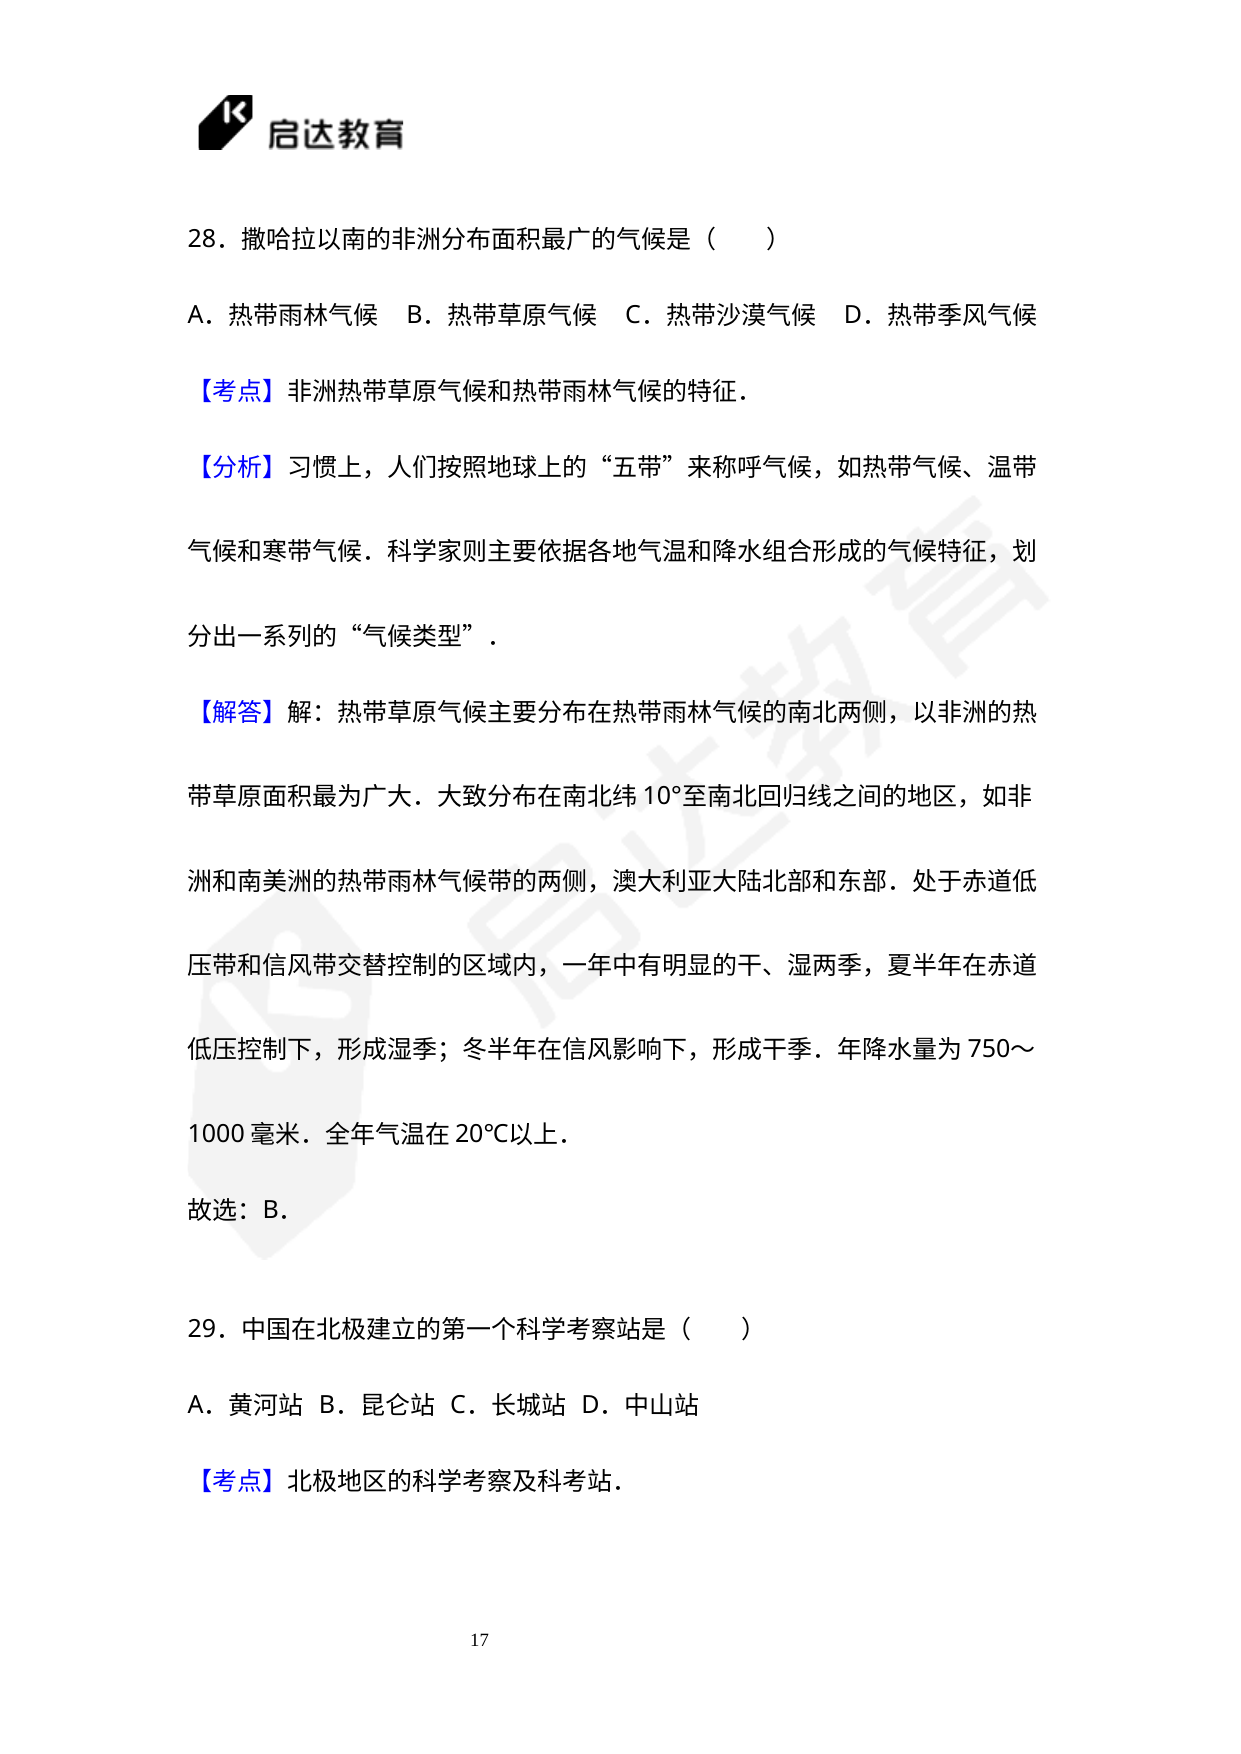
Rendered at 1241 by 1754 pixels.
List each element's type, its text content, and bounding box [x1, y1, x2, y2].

text 【考点】非洲热带草原气候和热带雨林气候的特征． [187, 357, 1053, 422]
text 【考点】北极地区的科学考察及科考站． [187, 1447, 1053, 1512]
text 【分析】习惯上，人们按照地球上的“五带”来称呼气候，如热带气候、温带气候和寒带气候．科学家则主要依据各地气温和降水组合形成的气候特征，划分出一系列的“气候类型”． [187, 433, 1053, 667]
text 故选：B． [187, 1176, 1053, 1241]
picture [198, 95, 404, 150]
text 28．撒哈拉以南的非洲分布面积最广的气候是（ ） [187, 205, 1053, 270]
text A．热带雨林气候 B．热带草原气候 C．热带沙漠气候 D．热带季风气候 [187, 281, 1053, 346]
text A．黄河站 B．昆仑站 C．长城站 D．中山站 [187, 1371, 1053, 1436]
text 【解答】解：热带草原气候主要分布在热带雨林气候的南北两侧，以非洲的热带草原面积最为广大．大致分布在南北纬10°至南北回归线之间的地区，如非洲和南美洲的热带雨林气候带的两侧，澳大利亚大陆北部和东部．处于赤道低压带和信风带交替控制的区域内，一年中有明显的干、湿两季，夏半年在赤道低压控制下，形成湿季；冬半年在信风影响下，形成干季．年降水量为750～1000毫米．全年气温在20℃以上． [187, 678, 1053, 1165]
text 29．中国在北极建立的第一个科学考察站是（ ） [187, 1295, 1053, 1360]
